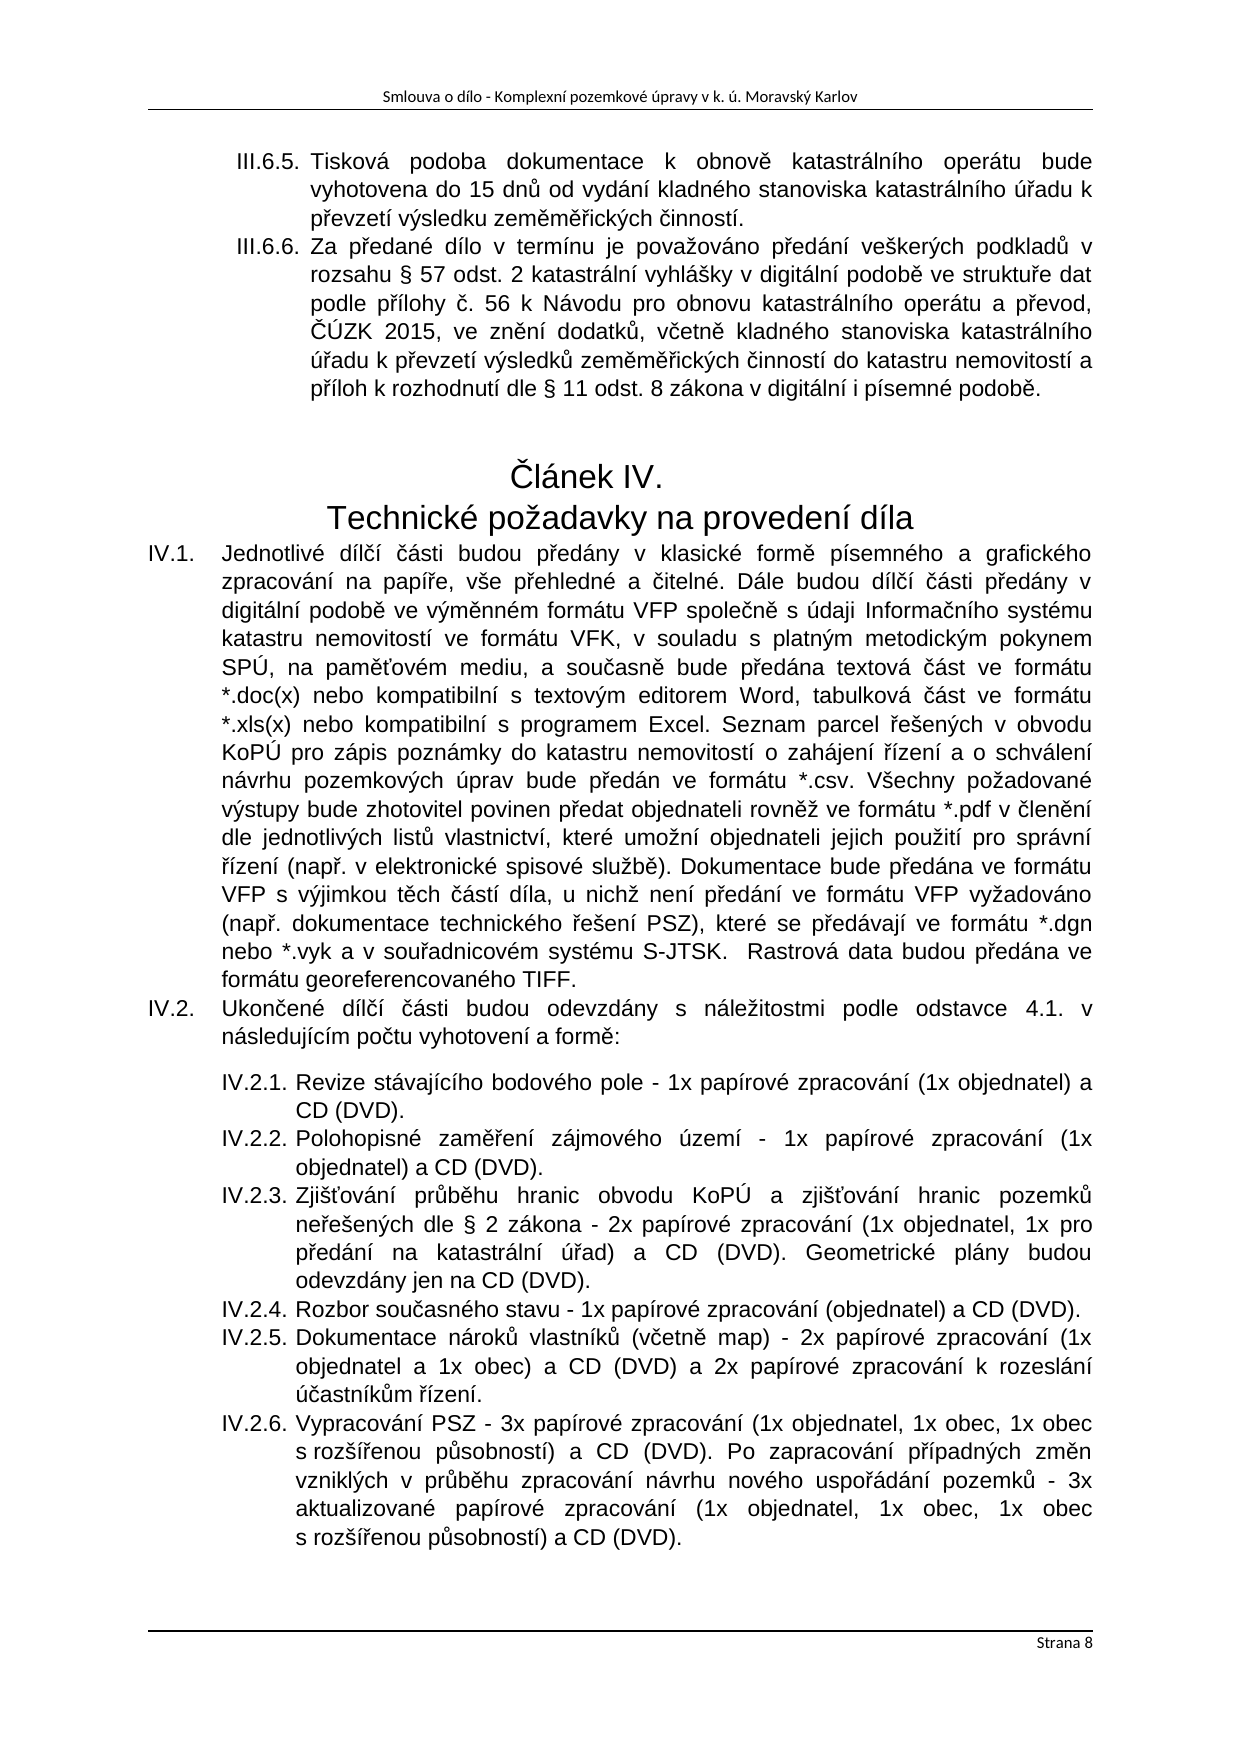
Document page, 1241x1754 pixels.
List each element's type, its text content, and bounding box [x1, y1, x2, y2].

text Revize stávajícího bodového pole - 1x papírové zpracování (1x objednatel) a CD (DVD). [221, 1068, 1093, 1123]
text Polohopisné zaměření zájmového území - 1x papírové zpracování (1x objednatel) a CD (DVD). [221, 1125, 1093, 1180]
text Rozbor současného stavu - 1x papírové zpracování (objednatel) a CD (DVD). [221, 1296, 1093, 1322]
list Ukončené dílčí části budou odevzdány s náležitostmi podle odstavce 4.1. v následujícím počtu vyhotovení a formě: [148, 995, 1093, 1050]
text Zjišťování průběhu hranic obvodu KoPÚ a zjišťování hranic pozemků neřešených dle § 2 zákona - 2x papírové zpracování (1x objednatel, 1x pro předání na katastrální úřad) a CD (DVD). Geometrické plány budou odevzdány jen na CD (DVD). [221, 1182, 1093, 1294]
text Vypracování PSZ - 3x papírové zpracování (1x objednatel, 1x obec, 1x obec s rozšířenou působností) a CD (DVD). Po zapracování případných změn vzniklých v průběhu zpracování návrhu nového uspořádání pozemků - 3x aktualizované papírové zpracování (1x objednatel, 1x obec, 1x obec s rozšířenou působností) a CD (DVD). [221, 1410, 1093, 1550]
text Za předané dílo v termínu je považováno předání veškerých podkladů v rozsahu § 57 odst. 2 katastrální vyhlášky v digitální podobě ve struktuře dat podle přílohy č. 56 k Návodu pro obnovu katastrálního operátu a převod, ČÚZK 2015, ve znění dodatků, včetně kladného stanoviska katastrálního úřadu k převzetí výsledků zeměměřických činností do katastru nemovitostí a příloh k rozhodnutí dle § 11 odst. 8 zákona v digitální i písemné podobě. [236, 233, 1093, 401]
subtitle Technické požadavky na provedení díla [148, 457, 1093, 537]
text Dokumentace nároků vlastníků (včetně map) - 2x papírové zpracování (1x objednatel a 1x obec) a CD (DVD) a 2x papírové zpracování k rozeslání účastníkům řízení. [221, 1324, 1093, 1408]
list Jednotlivé dílčí části budou předány v klasické formě písemného a grafického zpracování na papíře, vše přehledné a čitelné. Dále budou dílčí části předány v digitální podobě ve výměnném formátu VFP společně s údaji Informačního systému katastru nemovitostí ve formátu VFK, v souladu s platným metodickým pokynem SPÚ, na paměťovém mediu, a současně bude předána textová část ve formátu *.doc(x) nebo kompatibilní s textovým editorem Word, tabulková část ve formátu *.xls(x) nebo kompatibilní s programem Excel. Seznam parcel řešených v obvodu KoPÚ pro zápis poznámky do katastru nemovitostí o zahájení řízení a o schválení návrhu pozemkových úprav bude předán ve formátu *.csv. Všechny požadované výstupy bude zhotovitel povinen předat objednateli rovněž ve formátu *.pdf v členění dle jednotlivých listů vlastnictví, které umožní objednateli jejich použití pro správní řízení (např. v elektronické spisové službě). Dokumentace bude předána ve formátu VFP s výjimkou těch částí díla, u nichž není předání ve formátu VFP vyžadováno (např. dokumentace technického řešení PSZ), které se předávají ve formátu *.dgn nebo *.vyk a v souřadnicovém systému S-JTSK. Rastrová data budou předána ve formátu georeferencovaného TIFF. [148, 540, 1093, 993]
text Tisková podoba dokumentace k obnově katastrálního operátu bude vyhotovena do 15 dnů od vydání kladného stanoviska katastrálního úřadu k převzetí výsledku zeměměřických činností. [236, 148, 1093, 231]
